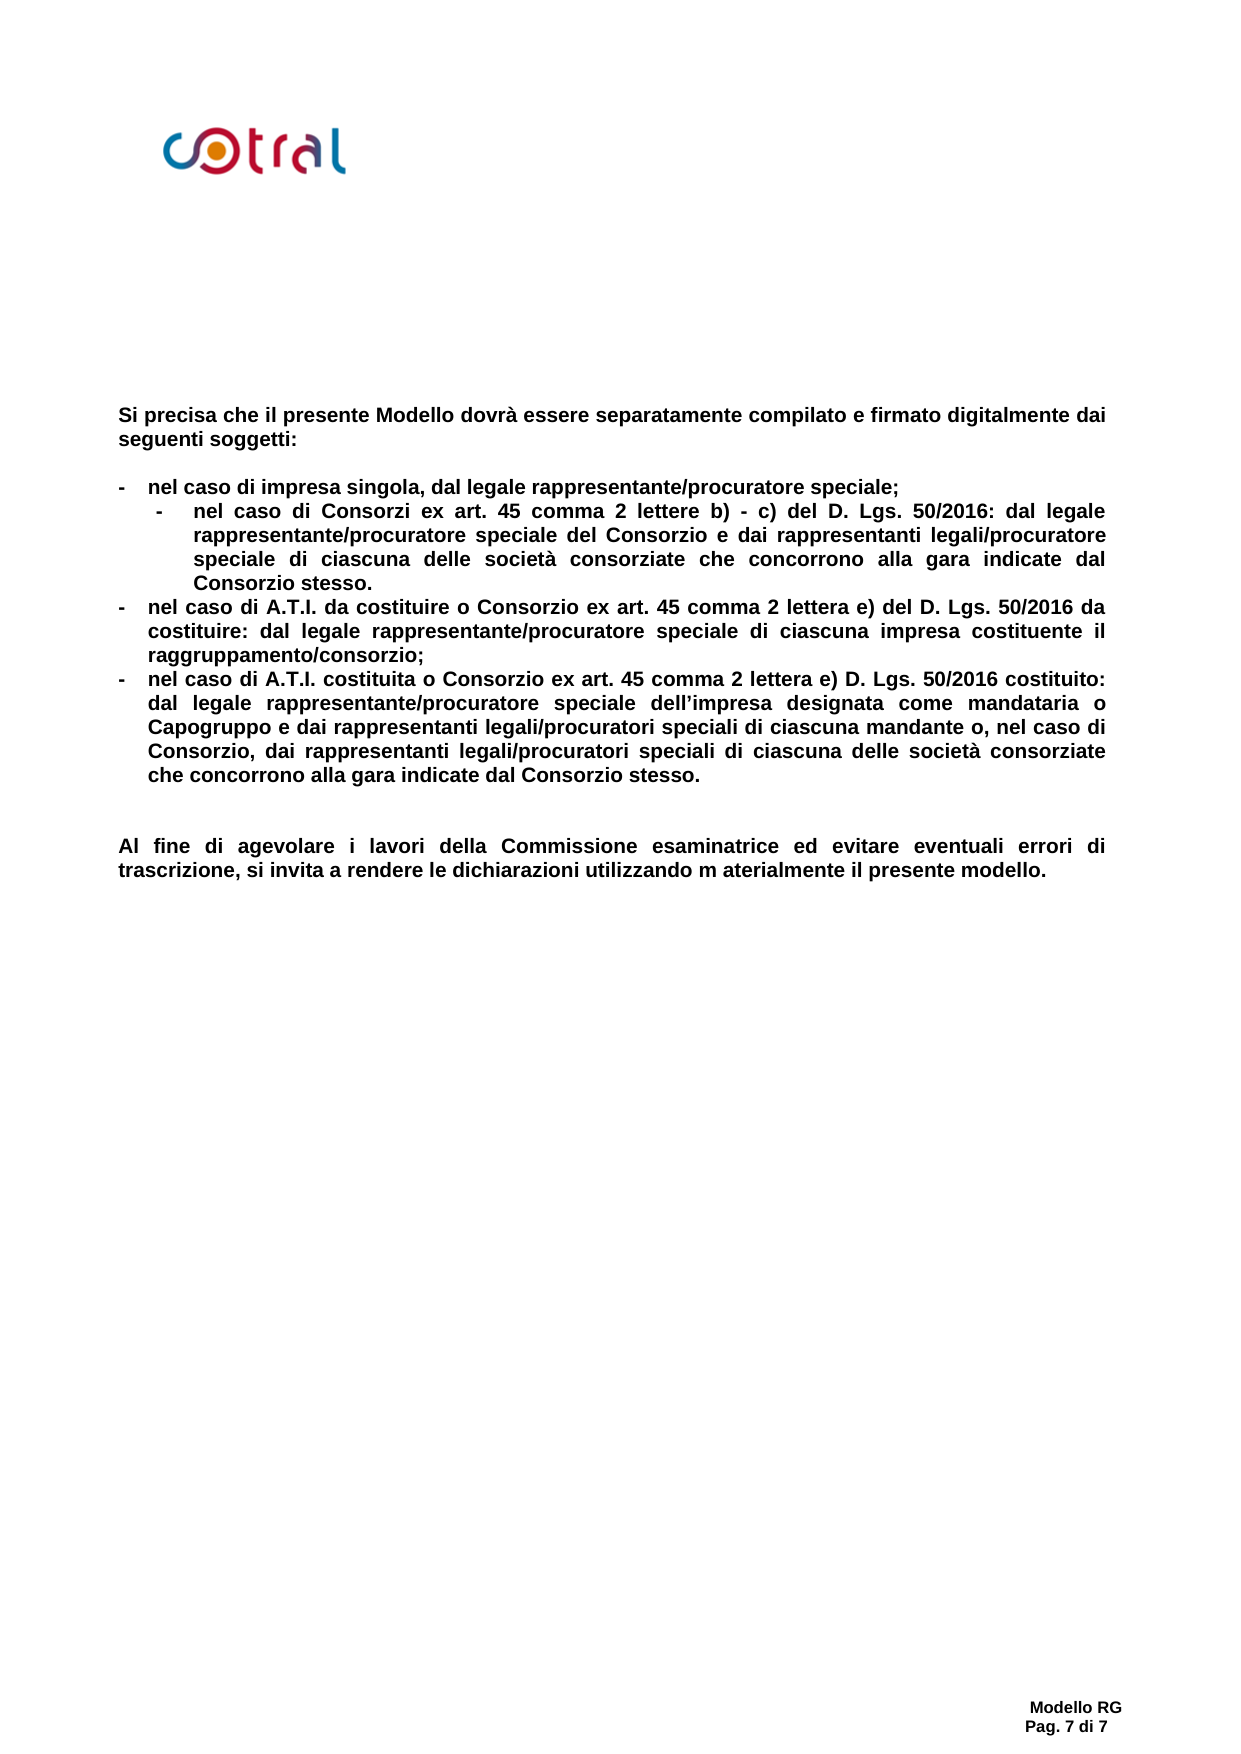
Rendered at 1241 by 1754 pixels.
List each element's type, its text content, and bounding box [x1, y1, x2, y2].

list nel caso di impresa singola, dal legale rappresentante/procuratore speciale; [118, 475, 1107, 499]
picture [118, 75, 390, 228]
text Si precisa che il presente Modello dovrà essere separatamente compilato e firmato digitalmente dai seguenti soggetti: [118, 403, 1107, 451]
list nel caso di A.T.I. costituita o Consorzio ex art. 45 comma 2 lettera e) D. Lgs. 50/2016 costituito: dal legale rappresentante/procuratore speciale dell’impresa designata come mandataria o Capogruppo e dai rappresentanti legali/procuratori speciali di ciascuna mandante o, nel caso di Consorzio, dai rappresentanti legali/procuratori speciali di ciascuna delle società consorziate che concorrono alla gara indicate dal Consorzio stesso. [118, 667, 1107, 786]
text Al fine di agevolare i lavori della Commissione esaminatrice ed evitare eventuali errori di trascrizione, si invita a rendere le dichiarazioni utilizzando m aterialmente il presente modello. [118, 834, 1107, 882]
list nel caso di A.T.I. da costituire o Consorzio ex art. 45 comma 2 lettera e) del D. Lgs. 50/2016 da costituire: dal legale rappresentante/procuratore speciale di ciascuna impresa costituente il raggruppamento/consorzio; [118, 595, 1107, 667]
list nel caso di Consorzi ex art. 45 comma 2 lettere b) - c) del D. Lgs. 50/2016: dal legale rappresentante/procuratore speciale del Consorzio e dai rappresentanti legali/procuratore speciale di ciascuna delle società consorziate che concorrono alla gara indicate dal Consorzio stesso. [156, 499, 1107, 595]
